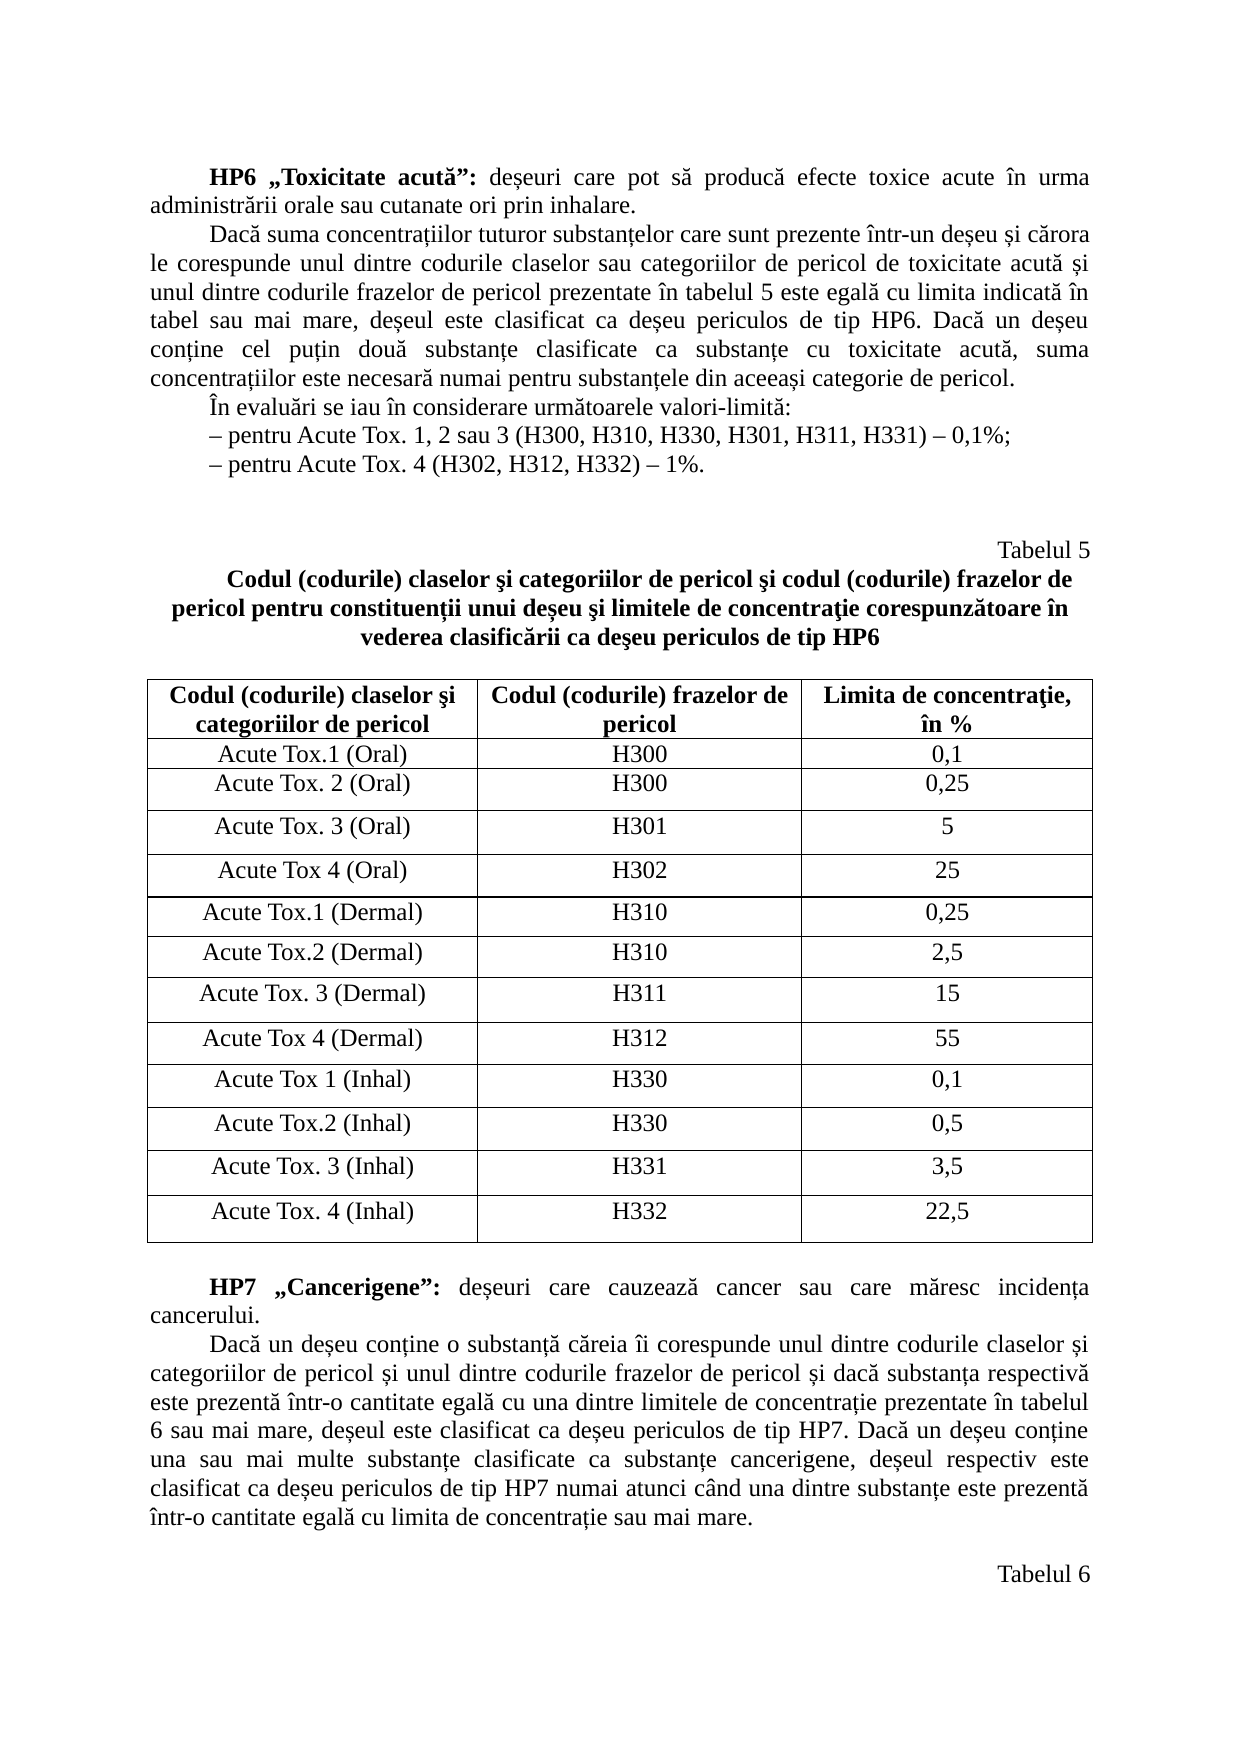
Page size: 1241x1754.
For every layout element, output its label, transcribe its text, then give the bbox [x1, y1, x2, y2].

table_cell 15 [802, 978, 1092, 1022]
text – pentru Acute Tox. 1, 2 sau 3 (H300, H310, H330, H301, H311, H331) – 0,1%; [150, 420, 1090, 449]
table_cell 5 [802, 811, 1092, 854]
table_cell Acute Tox. 3 (Dermal) [148, 978, 477, 1022]
text Dacă un deșeu conține o substanță căreia îi corespunde unul dintre codurile claselor și categoriilor de pericol și unul dintre codurile frazelor de pericol și dacă substanța respectivă este prezentă într-o cantitate egală cu una dintre limitele de concentrație prezentate în tabelul 6 sau mai mare, deșeul este clasificat ca deșeu periculos de tip HP7. Dacă un deșeu conține una sau mai multe substanțe clasificate ca substanțe cancerigene, deșeul respectiv este clasificat ca deșeu periculos de tip HP7 numai atunci când una dintre substanțe este prezentă într-o cantitate egală cu limita de concentrație sau mai mare. [150, 1329, 1090, 1530]
table_cell H330 [478, 1065, 801, 1107]
table_cell H302 [478, 855, 801, 896]
table_cell H310 [478, 898, 801, 936]
table_cell 0,25 [802, 898, 1092, 936]
table_cell 2,5 [802, 937, 1092, 977]
table_cell Acute Tox.2 (Dermal) [148, 937, 477, 977]
table_cell 55 [802, 1023, 1092, 1063]
table_cell Acute Tox. 4 (Inhal) [148, 1196, 477, 1242]
text HP6 „Toxicitate acută”: deșeuri care pot să producă efecte toxice acute în urma administrării orale sau cutanate ori prin inhalare. [150, 162, 1090, 219]
table_cell Acute Tox.1 (Oral) [148, 739, 477, 767]
text Tabelul 5 [150, 535, 1090, 564]
table_cell H301 [478, 811, 801, 854]
table_header Codul (codurile) frazelor de pericol [478, 680, 801, 738]
table_cell 0,25 [802, 769, 1092, 810]
table_cell Acute Tox. 3 (Inhal) [148, 1151, 477, 1195]
table_cell 0,1 [802, 1065, 1092, 1107]
table_cell H300 [478, 769, 801, 810]
table_cell H300 [478, 739, 801, 767]
table_cell H332 [478, 1196, 801, 1242]
table_cell Acute Tox.2 (Inhal) [148, 1108, 477, 1150]
table_cell H312 [478, 1023, 801, 1063]
table_cell 25 [802, 855, 1092, 896]
table_cell 3,5 [802, 1151, 1092, 1195]
table_cell Acute Tox 4 (Dermal) [148, 1023, 477, 1063]
table_cell Acute Tox. 3 (Oral) [148, 811, 477, 854]
table_cell Acute Tox 4 (Oral) [148, 855, 477, 896]
text Tabelul 6 [150, 1559, 1090, 1588]
text – pentru Acute Tox. 4 (H302, H312, H332) – 1%. [150, 449, 1090, 478]
table_cell 22,5 [802, 1196, 1092, 1242]
text HP7 „Cancerigene”: deșeuri care cauzează cancer sau care măresc incidența cancerului. [150, 1272, 1090, 1329]
table_cell Acute Tox 1 (Inhal) [148, 1065, 477, 1107]
table_cell 0,5 [802, 1108, 1092, 1150]
table_header Limita de concentraţie, în % [802, 680, 1092, 738]
table_header Codul (codurile) claselor şi categoriilor de pericol [148, 680, 477, 738]
table_cell H331 [478, 1151, 801, 1195]
text Dacă suma concentrațiilor tuturor substanțelor care sunt prezente într-un deșeu și cărora le corespunde unul dintre codurile claselor sau categoriilor de pericol de toxicitate acută și unul dintre codurile frazelor de pericol prezentate în tabelul 5 este egală cu limita indicată în tabel sau mai mare, deșeul este clasificat ca deșeu periculos de tip HP6. Dacă un deșeu conține cel puțin două substanțe clasificate ca substanțe cu toxicitate acută, suma concentrațiilor este necesară numai pentru substanțele din aceeași categorie de pericol. [150, 219, 1090, 392]
table_cell 0,1 [802, 739, 1092, 767]
table_cell H310 [478, 937, 801, 977]
text Codul (codurile) claselor şi categoriilor de pericol şi codul (codurile) frazelor de pericol pentru constituenții unui deșeu şi limitele de concentraţie corespunzătoare în vederea clasificării ca deşeu periculos de tip HP6 [150, 564, 1090, 650]
table_cell H311 [478, 978, 801, 1022]
table_cell H330 [478, 1108, 801, 1150]
table_cell Acute Tox.1 (Dermal) [148, 898, 477, 936]
table_cell Acute Tox. 2 (Oral) [148, 769, 477, 810]
text În evaluări se iau în considerare următoarele valori-limită: [150, 392, 1090, 420]
